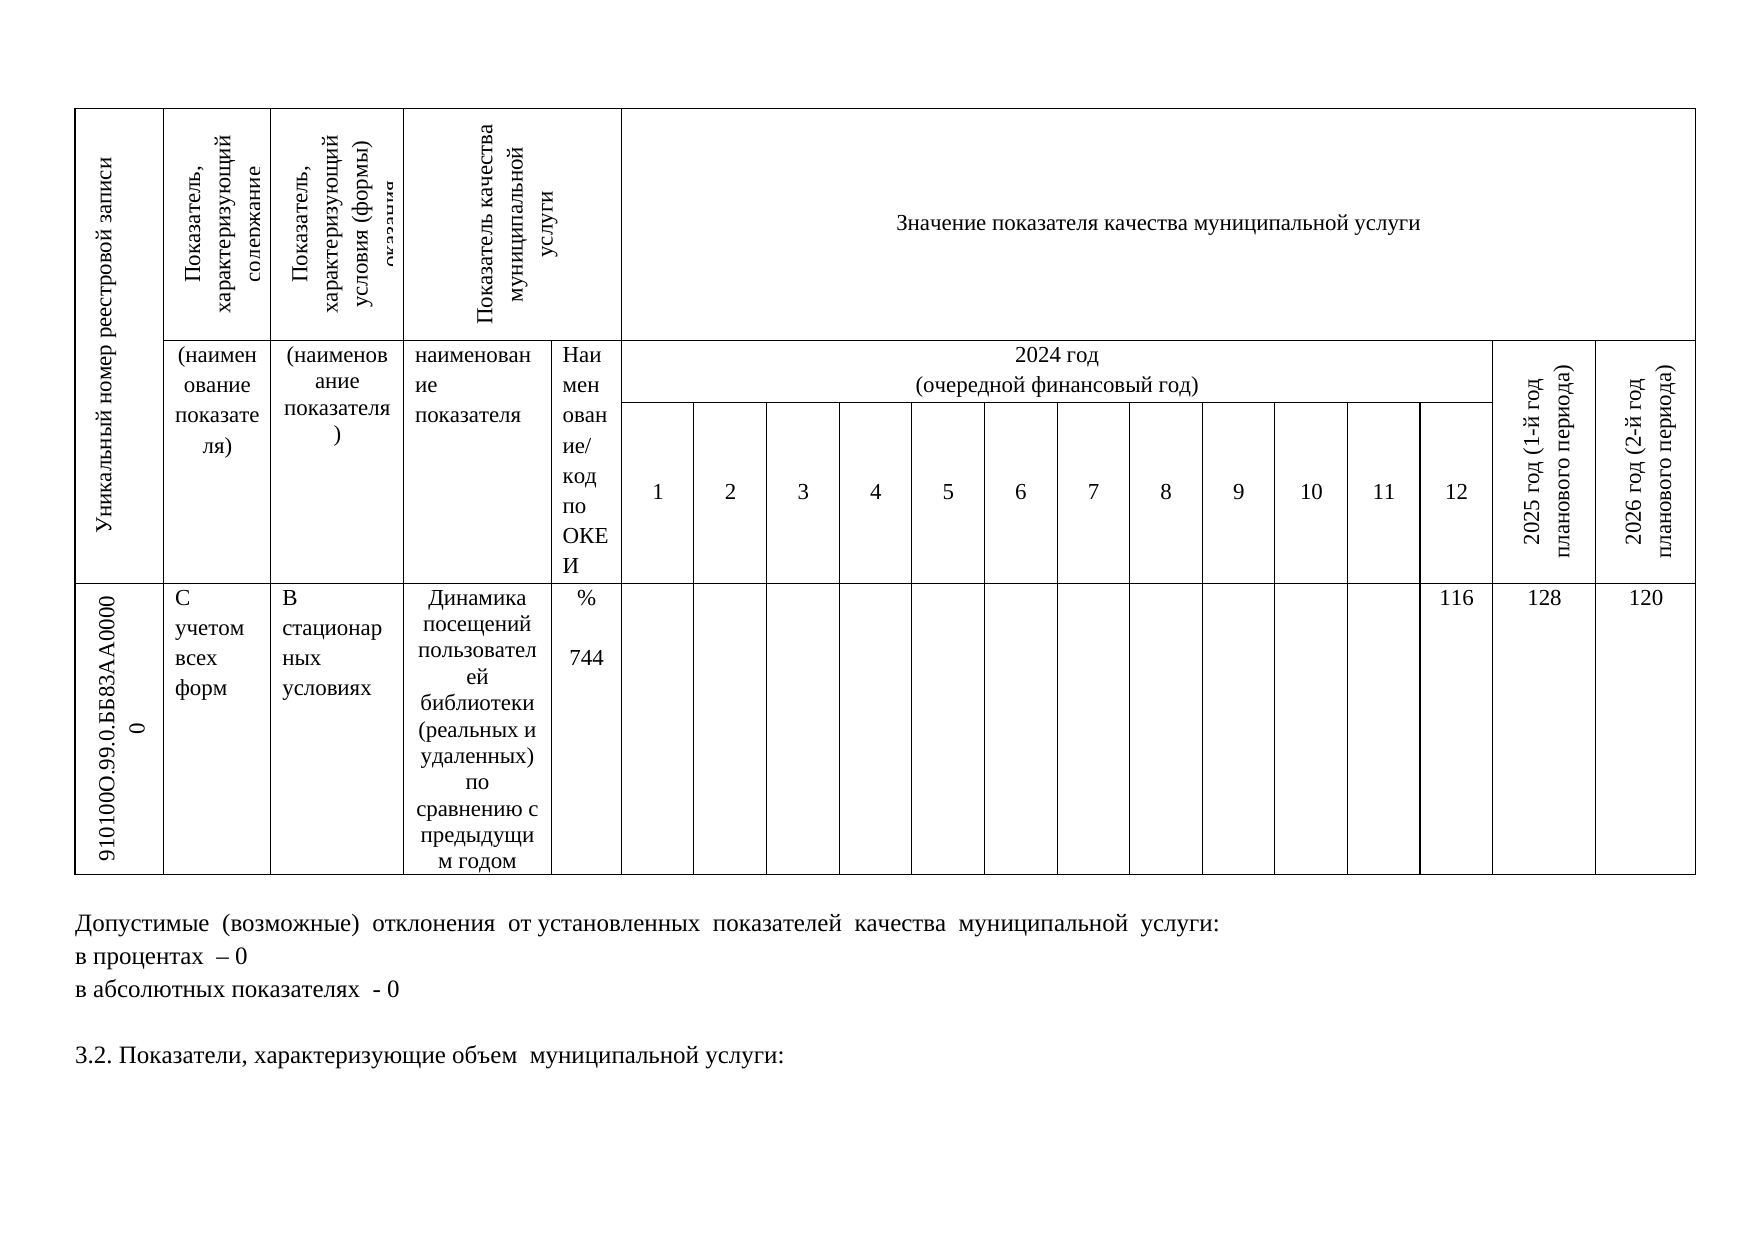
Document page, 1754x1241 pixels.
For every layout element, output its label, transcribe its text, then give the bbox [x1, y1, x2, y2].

table_cell (наименование показателя) [164, 341, 270, 583]
table_header Показатель качества муниципальной услуги [404, 109, 621, 340]
table_cell 8 [1130, 403, 1202, 583]
table_cell 2 [694, 403, 766, 583]
table_cell [622, 584, 693, 874]
table_cell 7 [1058, 403, 1129, 583]
table_cell В стационарных условиях [271, 584, 403, 874]
table_cell 910100О.99.0.ББ83АА00000 [76, 584, 163, 874]
table_cell (наименование показателя) [271, 341, 403, 583]
table_cell 2026 год (2-й год планового периода) [1596, 341, 1695, 583]
table_cell [985, 584, 1057, 874]
table_cell [767, 584, 839, 874]
table_cell Динамика посещений пользователей библиотеки (реальных и удаленных) по сравнению с предыдущим годом [404, 584, 551, 874]
table_cell 9 [1203, 403, 1274, 583]
table_header Уникальный номер реестровой записи [76, 109, 163, 583]
table_cell наименование показателя [404, 341, 551, 583]
table_header Значение показателя качества муниципальной услуги [622, 109, 1695, 340]
text 3.2. Показатели, характеризующие объем муниципальной услуги: [75, 1040, 1679, 1069]
table_cell 11 [1348, 403, 1419, 583]
table_cell 10 [1275, 403, 1347, 583]
table_header Показатель, характеризующий содержание муниципальной услуги [164, 109, 270, 340]
table_cell [1275, 584, 1347, 874]
table_cell 2024 год (очередной финансовый год) [622, 341, 1492, 402]
table_header Показатель, характеризующий условия (формы) оказания государственной услуги [271, 109, 403, 340]
table_cell 5 [912, 403, 984, 583]
table_cell С учетом всех форм [164, 584, 270, 874]
table_cell 1 [622, 403, 693, 583]
table_cell [1058, 584, 1129, 874]
table_cell 6 [985, 403, 1057, 583]
table_cell 4 [840, 403, 911, 583]
table_cell [694, 584, 766, 874]
table_cell 116 [1421, 584, 1492, 874]
table_cell 120 [1596, 584, 1695, 874]
text Допустимые (возможные) отклонения от установленных показателей качества муниципальной услуги: [75, 908, 1679, 937]
table_cell % 744 [552, 584, 621, 874]
table_cell 12 [1421, 403, 1492, 583]
table_cell [1203, 584, 1274, 874]
table_cell [1348, 584, 1419, 874]
text в абсолютных показателях - 0 [75, 974, 1679, 1003]
table_cell [840, 584, 911, 874]
table_cell [1130, 584, 1202, 874]
table_cell 2025 год (1-й год планового периода) [1493, 341, 1595, 583]
table_cell 3 [767, 403, 839, 583]
text в процентах – 0 [75, 941, 1679, 969]
table_cell Наименование/ код по ОКЕИ [552, 341, 621, 583]
table_cell [912, 584, 984, 874]
table_cell 128 [1493, 584, 1595, 874]
